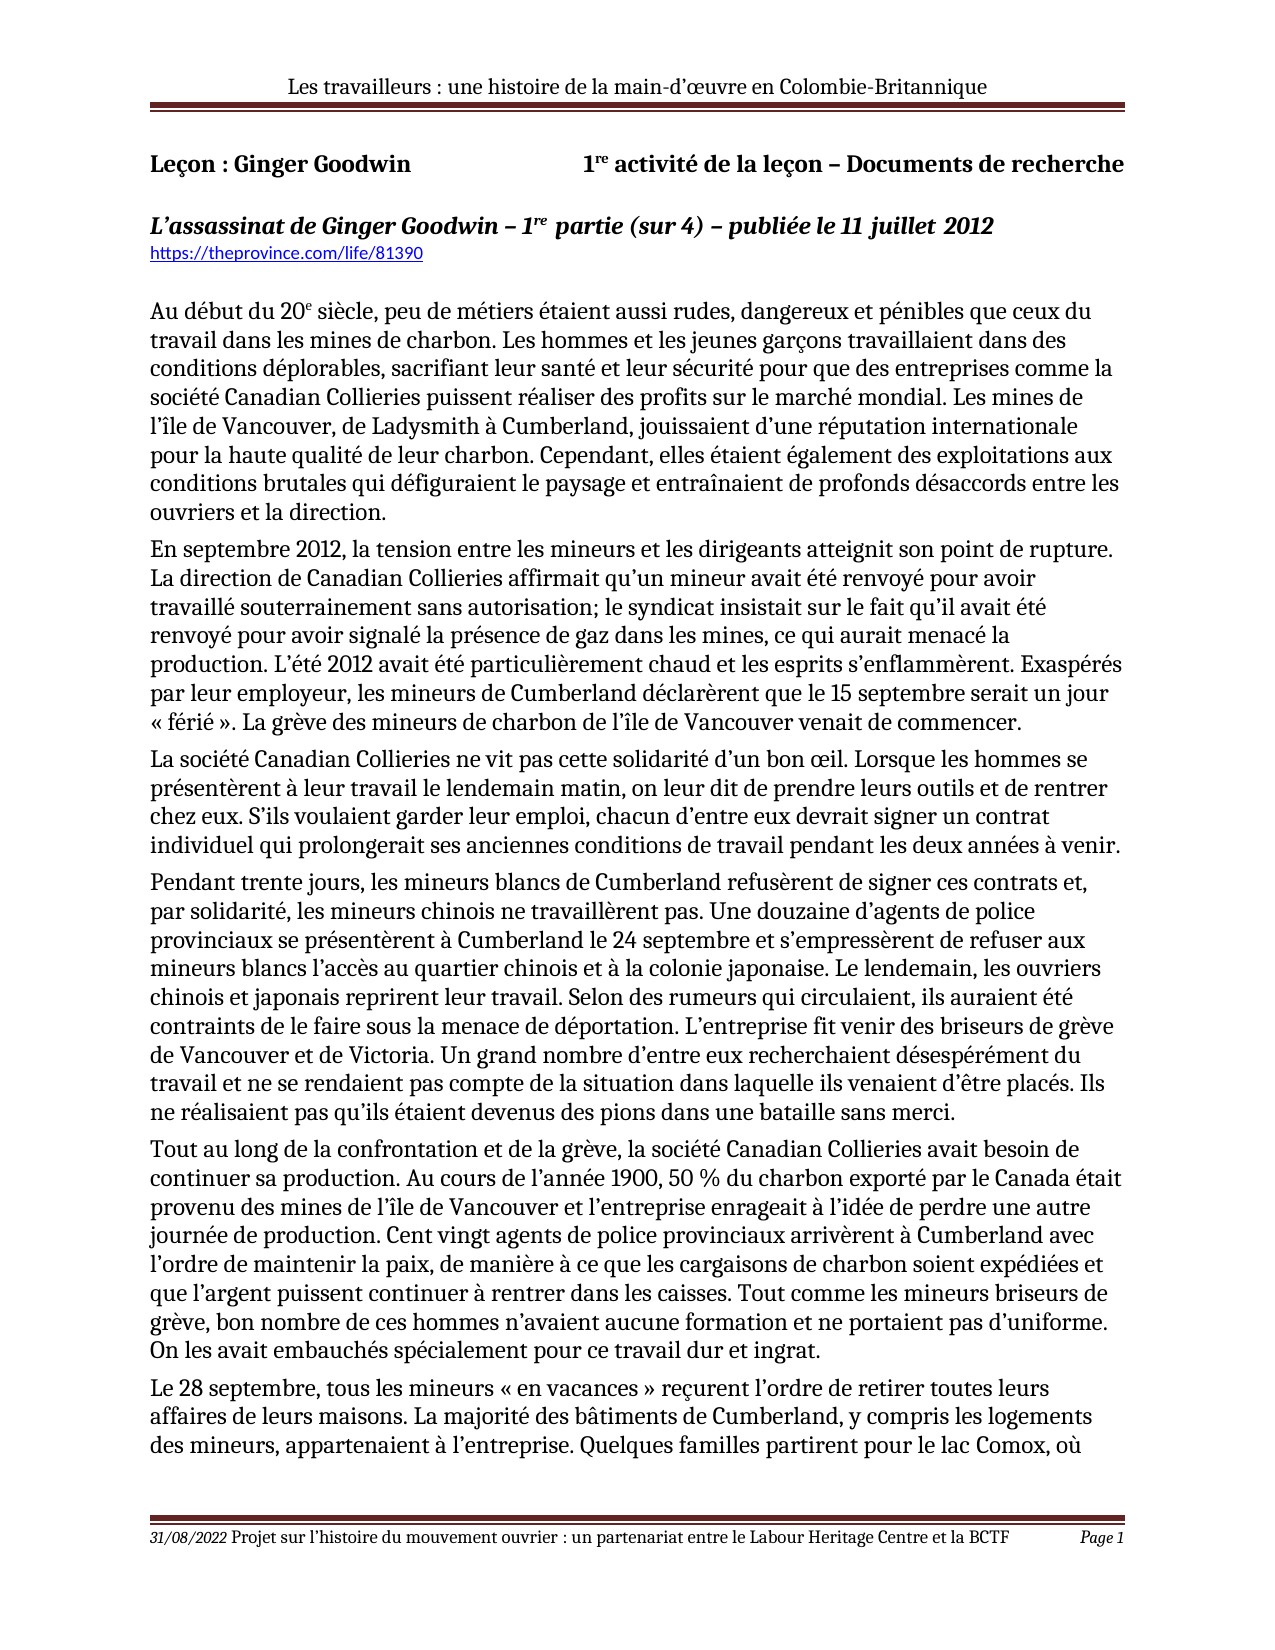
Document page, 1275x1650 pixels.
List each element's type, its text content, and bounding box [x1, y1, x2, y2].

text Tout au long de la confrontation et de la grève, la société Canadian Collieries avait besoin de continuer sa production. Au cours de l’année 1900, 50 % du charbon exporté par le Canada était provenu des mines de l’île de Vancouver et l’entreprise enrageait à l’idée de perdre une autre journée de production. Cent vingt agents de police provinciaux arrivèrent à Cumberland avec l’ordre de maintenir la paix, de manière à ce que les cargaisons de charbon soient expédiées et que l’argent puissent continuer à rentrer dans les caisses. Tout comme les mineurs briseurs de grève, bon nombre de ces hommes n’avaient aucune formation et ne portaient pas d’uniforme. On les avait embauchés spécialement pour ce travail dur et ingrat. [150, 1135, 1125, 1365]
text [150, 1373, 1125, 1460]
text L’assassinat de Ginger Goodwin – 1re partie (sur 4) – publiée le 11 juillet 2012 [150, 212, 1125, 241]
text Au début du 20e siècle, peu de métiers étaient aussi rudes, dangereux et pénibles que ceux du travail dans les mines de charbon. Les hommes et les jeunes garçons travaillaient dans des conditions déplorables, sacrifiant leur santé et leur sécurité pour que des entreprises comme la société Canadian Collieries puissent réaliser des profits sur le marché mondial. Les mines de l’île de Vancouver, de Ladysmith à Cumberland, jouissaient d’une réputation internationale pour la haute qualité de leur charbon. Cependant, elles étaient également des exploitations aux conditions brutales qui défiguraient le paysage et entraînaient de profonds désaccords entre les ouvriers et la direction. [150, 297, 1125, 527]
text Pendant trente jours, les mineurs blancs de Cumberland refusèrent de signer ces contrats et, par solidarité, les mineurs chinois ne travaillèrent pas. Une douzaine d’agents de police provinciaux se présentèrent à Cumberland le 24 septembre et s’empressèrent de refuser aux mineurs blancs l’accès au quartier chinois et à la colonie japonaise. Le lendemain, les ouvriers chinois et japonais reprirent leur travail. Selon des rumeurs qui circulaient, ils auraient été contraints de le faire sous la menace de déportation. L’entreprise fit venir des briseurs de grève de Vancouver et de Victoria. Un grand nombre d’entre eux recherchaient désespérément du travail et ne se rendaient pas compte de la situation dans laquelle ils venaient d’être placés. Ils ne réalisaient pas qu’ils étaient devenus des pions dans une bataille sans merci. [150, 868, 1125, 1127]
text Leçon : Ginger Goodwin 1re activité de la leçon – Documents de recherche [150, 150, 1125, 179]
text https://theprovince.com/life/81390 [150, 241, 1125, 264]
text En septembre 2012, la tension entre les mineurs et les dirigeants atteignit son point de rupture. La direction de Canadian Collieries affirmait qu’un mineur avait été renvoyé pour avoir travaillé souterrainement sans autorisation; le syndicat insistait sur le fait qu’il avait été renvoyé pour avoir signalé la présence de gaz dans les mines, ce qui aurait menacé la production. L’été 2012 avait été particulièrement chaud et les esprits s’enflammèrent. Exaspérés par leur employeur, les mineurs de Cumberland déclarèrent que le 15 septembre serait un jour « férié ». La grève des mineurs de charbon de l’île de Vancouver venait de commencer. [150, 535, 1125, 736]
text La société Canadian Collieries ne vit pas cette solidarité d’un bon œil. Lorsque les hommes se présentèrent à leur travail le lendemain matin, on leur dit de prendre leurs outils et de rentrer chez eux. S’ils voulaient garder leur emploi, chacun d’entre eux devrait signer un contrat individuel qui prolongerait ses anciennes conditions de travail pendant les deux années à venir. [150, 745, 1125, 860]
